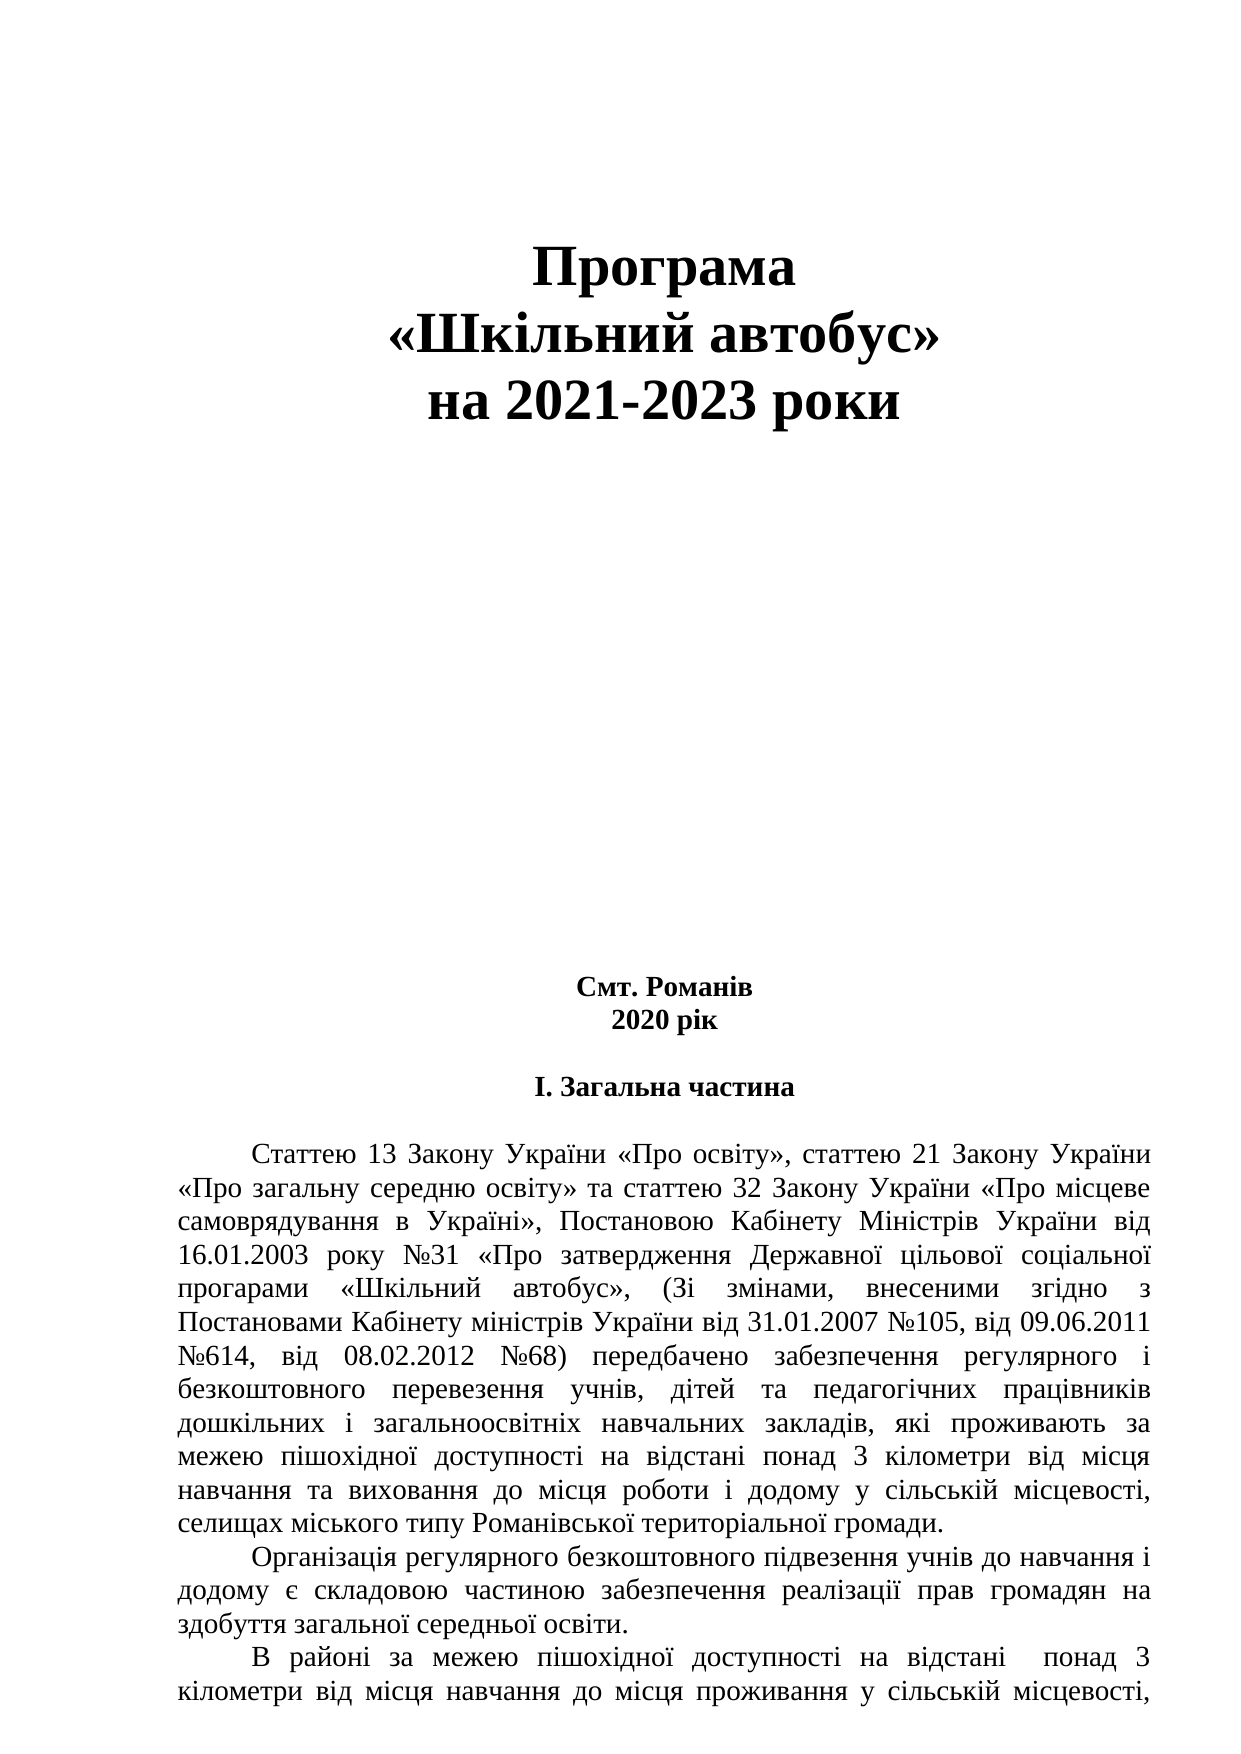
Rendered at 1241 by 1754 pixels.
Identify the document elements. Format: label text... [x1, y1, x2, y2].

text Смт. Романів [177, 969, 1152, 1002]
text «Шкільний автобус» [177, 298, 1152, 365]
text І. Загальна частина [177, 1069, 1152, 1103]
text Статтею 13 Закону України «Про освіту», статтею 21 Закону України «Про загальну середню освіту» та статтею 32 Закону України «Про місцеве самоврядування в Україні», Постановою Кабінету Міністрів України від 16.01.2003 року №31 «Про затвердження Державної цільової соціальної прогарами «Шкільний автобус», (Зі змінами, внесеними згідно з Постановами Кабінету міністрів України від 31.01.2007 №105, від 09.06.2011 №614, від 08.02.2012 №68) передбачено забезпечення регулярного і безкоштовного перевезення учнів, дітей та педагогічних працівників дошкільних і загальноосвітніх навчальних закладів, які проживають за межею пішохідної доступності на відстані понад 3 кілометри від місця навчання та виховання до місця роботи і додому у сільській місцевості, селищах міського типу Романівської територіальної громади. [177, 1136, 1152, 1539]
text Організація регулярного безкоштовного підвезення учнів до навчання і додому є складовою частиною забезпечення реалізації прав громадян на здобуття загальної середньої освіти. [177, 1539, 1152, 1639]
text 2020 рік [177, 1002, 1152, 1036]
text Програма [177, 231, 1152, 298]
text на 2021-2023 роки [177, 365, 1152, 432]
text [177, 1639, 1152, 1707]
